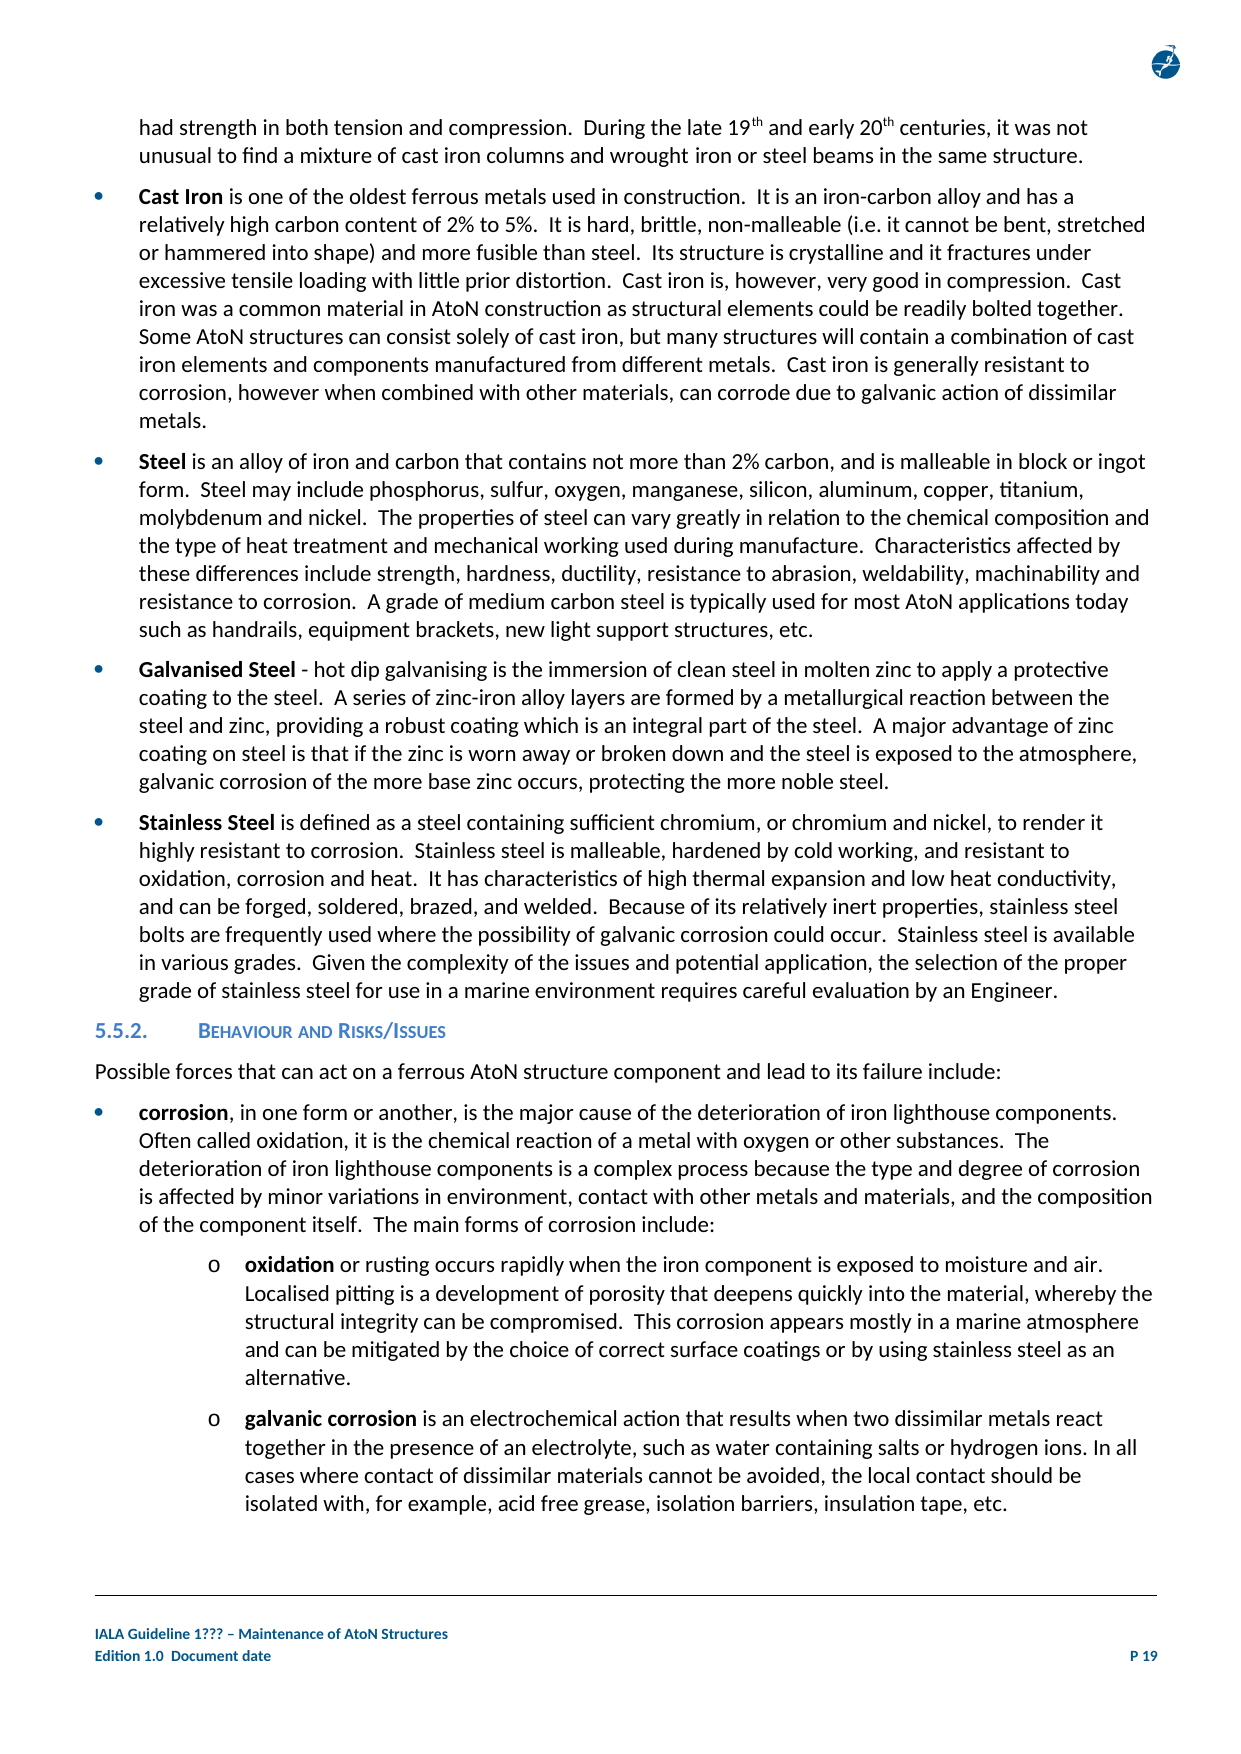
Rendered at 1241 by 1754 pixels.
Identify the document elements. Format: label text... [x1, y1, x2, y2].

text Possible forces that can act on a ferrous AtoN structure component and lead to its failure include: [94, 1057, 1157, 1085]
text Steel is an alloy of iron and carbon that contains not more than 2% carbon, and is malleable in block or ingot form. Steel may include phosphorus, sulfur, oxygen, manganese, silicon, aluminum, copper, titanium, molybdenum and nickel. The properties of steel can vary greatly in relation to the chemical composition and the type of heat treatment and mechanical working used during manufacture. Characteristics affected by these differences include strength, hardness, ductility, resistance to abrasion, weldability, machinability and resistance to corrosion. A grade of medium carbon steel is typically used for most AtoN applications today such as handrails, equipment brackets, new light support structures, etc. [94, 447, 1157, 643]
text corrosion, in one form or another, is the major cause of the deterioration of iron lighthouse components. Often called oxidation, it is the chemical reaction of a metal with oxygen or other substances. The deterioration of iron lighthouse components is a complex process because the type and degree of corrosion is affected by minor variations in environment, contact with other metals and materials, and the composition of the component itself. The main forms of corrosion include: [94, 1098, 1157, 1238]
text Cast Iron is one of the oldest ferrous metals used in construction. It is an iron-carbon alloy and has a relatively high carbon content of 2% to 5%. It is hard, brittle, non-malleable (i.e. it cannot be bent, stretched or hammered into shape) and more fusible than steel. Its structure is crystalline and it fractures under excessive tensile loading with little prior distortion. Cast iron is, however, very good in compression. Cast iron was a common material in AtoN construction as structural elements could be readily bolted together. Some AtoN structures can consist solely of cast iron, but many structures will contain a combination of cast iron elements and components manufactured from different metals. Cast iron is generally resistant to corrosion, however when combined with other materials, can corrode due to galvanic action of dissimilar metals. [94, 182, 1157, 434]
picture [1120, 0, 1239, 114]
text Galvanised Steel - hot dip galvanising is the immersion of clean steel in molten zinc to apply a protective coating to the steel. A series of zinc-iron alloy layers are formed by a metallurgical reaction between the steel and zinc, providing a robust coating which is an integral part of the steel. A major advantage of zinc coating on steel is that if the zinc is worn away or broken down and the steel is exposed to the atmosphere, galvanic corrosion of the more base zinc occurs, protecting the more noble steel. [94, 655, 1157, 796]
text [94, 113, 1157, 169]
list galvanic corrosion is an electrochemical action that results when two dissimilar metals react together in the presence of an electrolyte, such as water containing salts or hydrogen ions. In all cases where contact of dissimilar materials cannot be avoided, the local contact should be isolated with, for example, acid free grease, isolation barriers, insulation tape, etc. [207, 1404, 1157, 1517]
text Stainless Steel is defined as a steel containing sufficient chromium, or chromium and nickel, to render it highly resistant to corrosion. Stainless steel is malleable, hardened by cold working, and resistant to oxidation, corrosion and heat. It has characteristics of high thermal expansion and low heat conductivity, and can be forged, soldered, brazed, and welded. Because of its relatively inert properties, stainless steel bolts are frequently used where the possibility of galvanic corrosion could occur. Stainless steel is available in various grades. Given the complexity of the issues and potential application, the selection of the proper grade of stainless steel for use in a marine environment requires careful evaluation by an Engineer. [94, 808, 1157, 1004]
subtitle Behaviour and Risks/Issues [94, 1017, 1157, 1045]
list oxidation or rusting occurs rapidly when the iron component is exposed to moisture and air. Localised pitting is a development of porosity that deepens quickly into the material, whereby the structural integrity can be compromised. This corrosion appears mostly in a marine atmosphere and can be mitigated by the choice of correct surface coatings or by using stainless steel as an alternative. [207, 1250, 1157, 1392]
